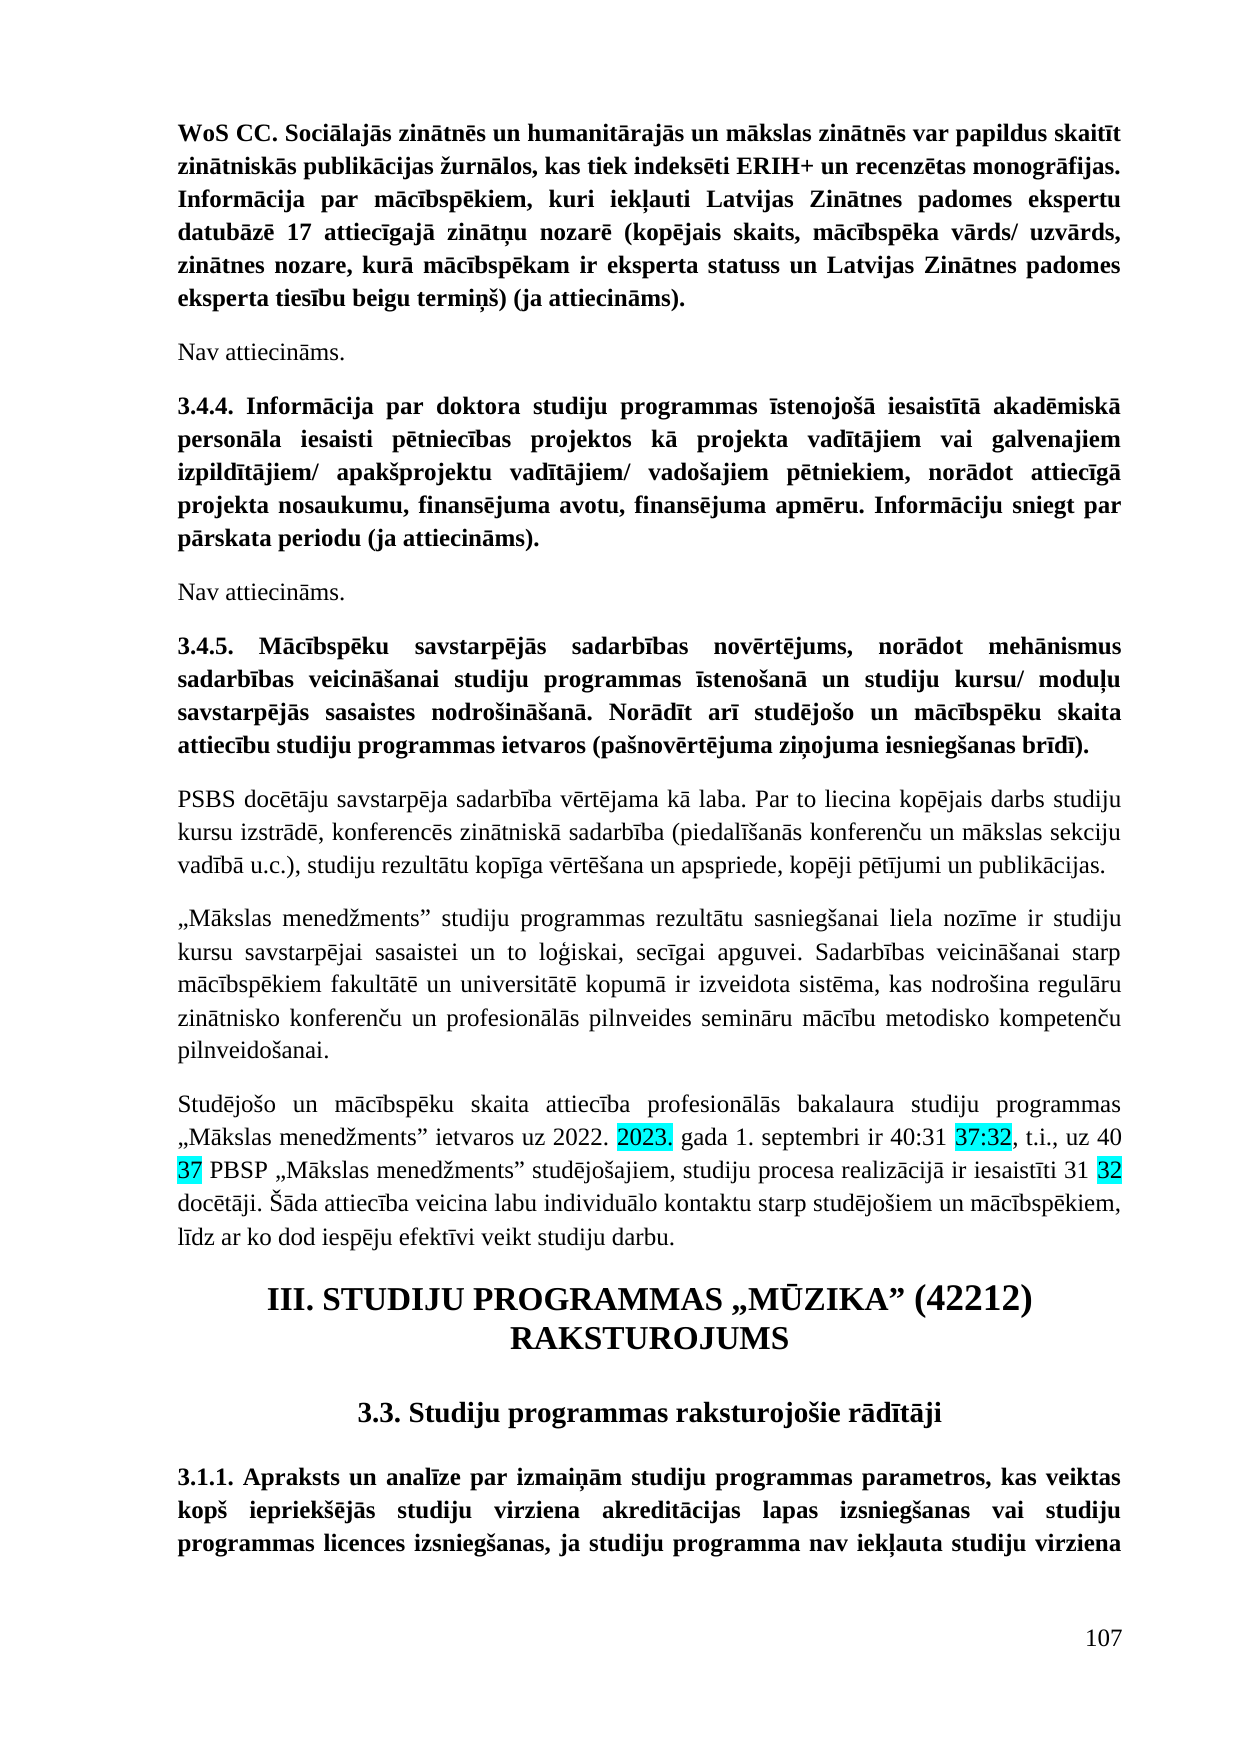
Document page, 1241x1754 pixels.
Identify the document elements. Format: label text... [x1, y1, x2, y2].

text Nav attiecināms. [177, 577, 1122, 606]
text Nav attiecināms. [177, 337, 1122, 366]
text PSBS docētāju savstarpēja sadarbība vērtējama kā laba. Par to liecina kopējais darbs studiju kursu izstrādē, konferencēs zinātniskā sadarbība (piedalīšanās konferenču un mākslas sekciju vadībā u.c.), studiju rezultātu kopīga vērtēšana un apspriede, kopēji pētījumi un publikācijas. [177, 784, 1122, 878]
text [177, 118, 1122, 312]
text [177, 1462, 1122, 1557]
text „Mākslas menedžments” studiju programmas rezultātu sasniegšanai liela nozīme ir studiju kursu savstarpējai sasaistei un to loģiskai, secīgai apguvei. Sadarbības veicināšanai starp mācībspēkiem fakultātē un universitātē kopumā ir izveidota sistēma, kas nodrošina regulāru zinātnisko konferenču un profesionālās pilnveides semināru mācību metodisko kompetenču pilnveidošanai. [177, 903, 1122, 1064]
text 3.3. Studiju programmas raksturojošie rādītāji [177, 1395, 1122, 1429]
text III. STUDIJU PROGRAMMAS „MŪZIKA” (42212) RAKSTUROJUMS [177, 1275, 1122, 1357]
text 3.4.5. Mācībspēku savstarpējās sadarbības novērtējums, norādot mehānismus sadarbības veicināšanai studiju programmas īstenošanā un studiju kursu/ moduļu savstarpējās sasaistes nodrošināšanā. Norādīt arī studējošo un mācībspēku skaita attiecību studiju programmas ietvaros (pašnovērtējuma ziņojuma iesniegšanas brīdī). [177, 631, 1122, 758]
text Studējošo un mācībspēku skaita attiecība profesionālās bakalaura studiju programmas „Mākslas menedžments” ietvaros uz 2022. 2023. gada 1. septembri ir 40:31 37:32, t.i., uz 40 37 PBSP „Mākslas menedžments” studējošajiem, studiju procesa realizācijā ir iesaistīti 31 32 docētāji. Šāda attiecība veicina labu individuālo kontaktu starp studējošiem un mācībspēkiem, līdz ar ko dod iespēju efektīvi veikt studiju darbu. [177, 1089, 1122, 1250]
text 3.4.4. Informācija par doktora studiju programmas īstenojošā iesaistītā akadēmiskā personāla iesaisti pētniecības projektos kā projekta vadītājiem vai galvenajiem izpildītājiem/ apakšprojektu vadītājiem/ vadošajiem pētniekiem, norādot attiecīgā projekta nosaukumu, finansējuma avotu, finansējuma apmēru. Informāciju sniegt par pārskata periodu (ja attiecināms). [177, 391, 1122, 552]
